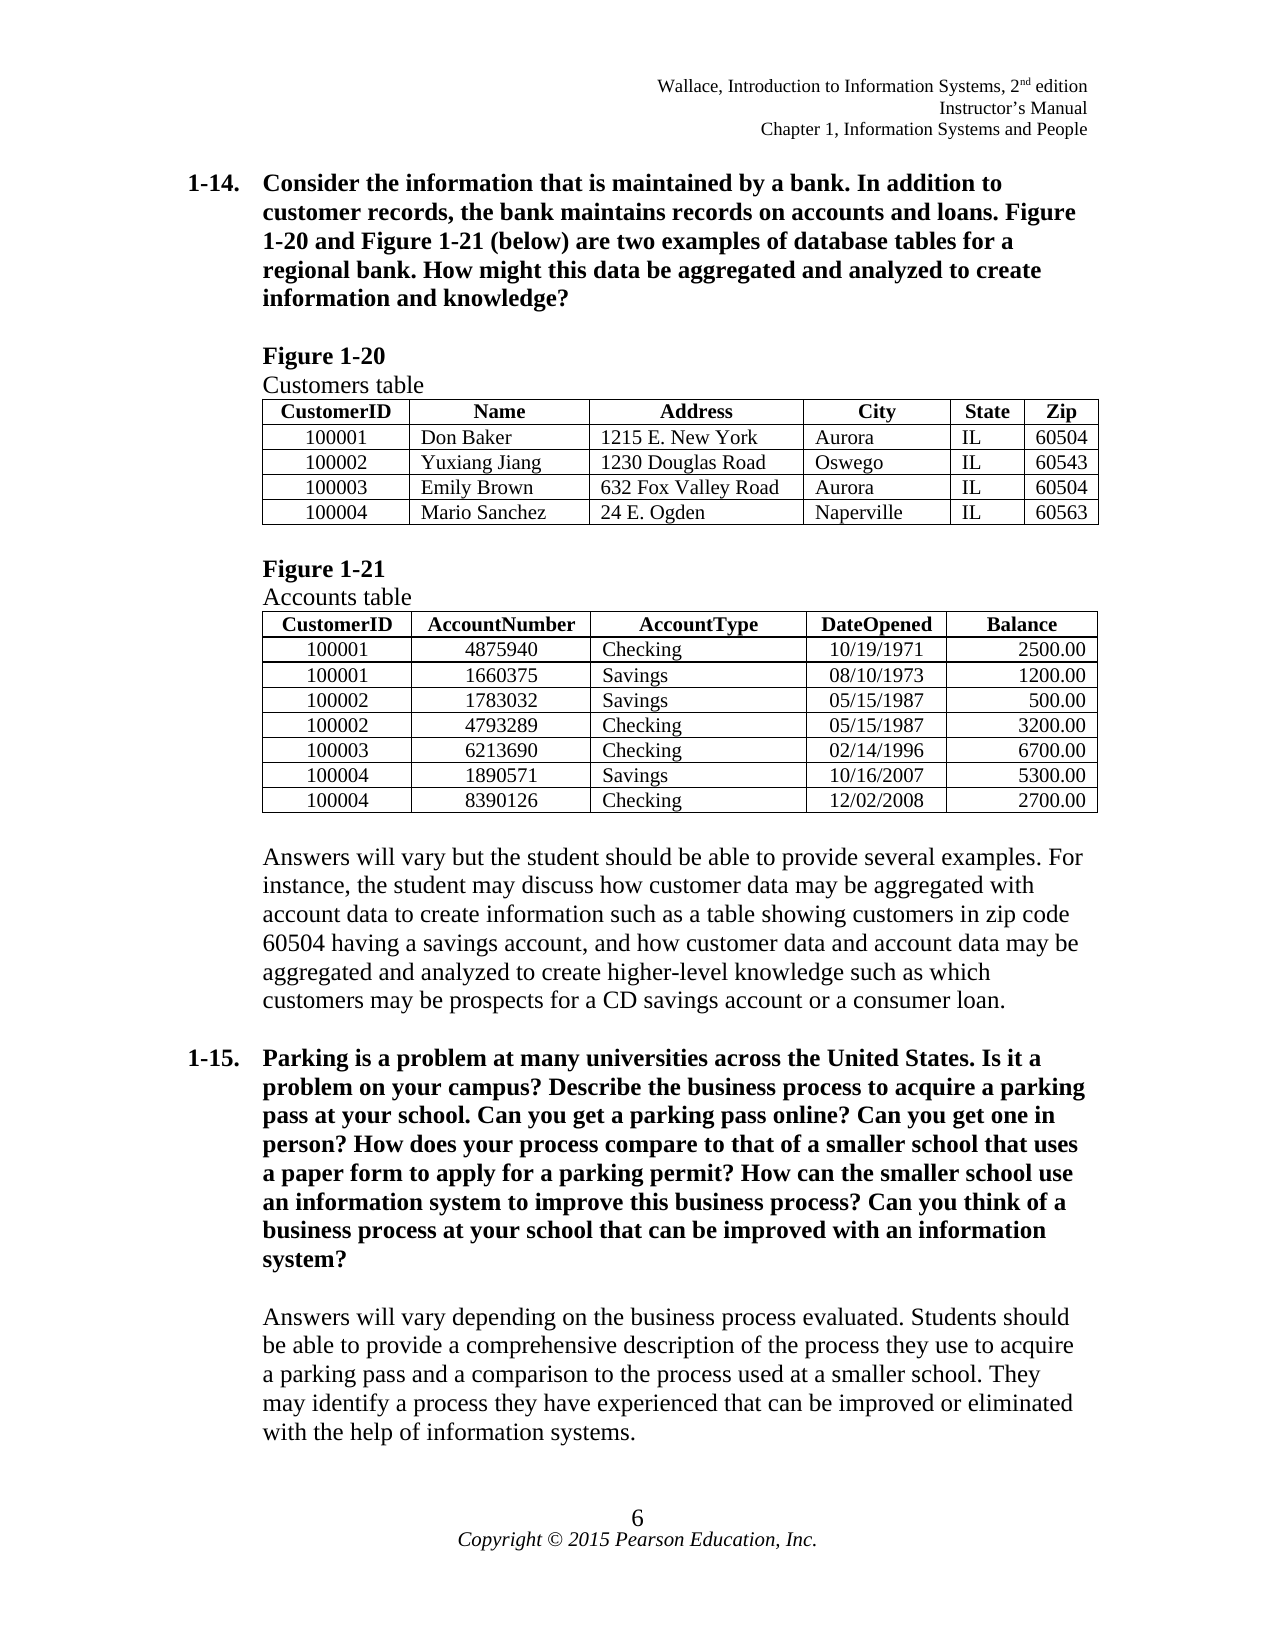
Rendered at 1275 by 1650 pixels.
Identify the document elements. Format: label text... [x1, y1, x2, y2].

table_cell 4875940 [412, 638, 590, 661]
table_cell 1783032 [412, 688, 590, 712]
table_cell Savings [591, 688, 806, 712]
table_cell 1215 E. [590, 425, 803, 449]
table_cell Yuxiang Jiang [410, 450, 589, 474]
table_header DateOpened [807, 612, 946, 636]
table_cell 08/10/1973 [807, 663, 946, 687]
table_cell [804, 475, 950, 499]
table_cell Savings [591, 763, 806, 787]
table_cell 05/15/1987 [807, 688, 946, 712]
table_cell 500.00 [947, 688, 1097, 712]
table_cell 100001 [263, 638, 411, 661]
table_cell 100004 [263, 788, 411, 812]
table_cell IL [951, 425, 1024, 449]
table_header Balance [947, 612, 1097, 636]
table_header CustomerID [263, 612, 411, 636]
table_cell Checking [591, 738, 806, 762]
table_cell 100001 [263, 663, 411, 687]
table_header CustomerID [263, 400, 409, 423]
table_cell 05/15/1987 [807, 713, 946, 737]
table_cell IL [951, 450, 1024, 474]
table_cell 02/14/1996 [807, 738, 946, 762]
table_cell 2700.00 [947, 788, 1097, 812]
table_cell 100003 [263, 475, 409, 499]
text Answers will vary but the student should be able to provide several examples. For instance, the student may discuss how customer data may be aggregated with account data to create information such as a table showing customers in zip code 60504 having a savings account, and how customer data and account data may be aggregated and analyzed to create higher-level knowledge such as which customers may be prospects for a CD savings account or a consumer loan. [187, 842, 1087, 1014]
table_cell IL [951, 475, 1024, 499]
table_cell 100004 [263, 500, 409, 524]
text Figure 1-20 [187, 341, 1087, 370]
table_cell 4793289 [412, 713, 590, 737]
table_cell Don Baker [410, 425, 589, 449]
table_cell 100002 [263, 688, 411, 712]
table_cell Checking [591, 788, 806, 812]
table_header City [804, 400, 950, 423]
table_header Zip [1025, 400, 1098, 423]
table_cell Checking [591, 638, 806, 661]
table_cell 10/16/2007 [807, 763, 946, 787]
table_cell 60543 [1025, 450, 1098, 474]
table_cell IL [951, 500, 1024, 524]
list Parking is a problem at many universities across the . Is it a problem on your campus? Describe the business process to acquire a parking pass at your school. Can you get a parking pass online? Can you get one in person? How does your process compare to that of a smaller school that uses a paper form to apply for a parking permit? How can the smaller school use an information system to improve this business process? Can you think of a business process at your school that can be improved with an information system? [187, 1043, 1087, 1273]
table_cell 1200.00 [947, 663, 1097, 687]
table_cell 10/19/1971 [807, 638, 946, 661]
table_header Name [410, 400, 589, 423]
table_header AccountNumber [412, 612, 590, 636]
table_cell Checking [591, 713, 806, 737]
table_cell 100001 [263, 425, 409, 449]
text Customers table [187, 370, 1087, 398]
table_header AccountType [591, 612, 806, 636]
table_cell 6213690 [412, 738, 590, 762]
table_cell 1890571 [412, 763, 590, 787]
table_cell 3200.00 [947, 713, 1097, 737]
table_header Address [590, 400, 803, 423]
table_cell 60563 [1025, 500, 1098, 524]
table_cell 8390126 [412, 788, 590, 812]
table_cell Mario Sanchez [410, 500, 589, 524]
table_cell 100002 [263, 713, 411, 737]
table_cell 100002 [263, 450, 409, 474]
table_cell 6700.00 [947, 738, 1097, 762]
table_cell 100004 [263, 763, 411, 787]
table_cell 12/02/2008 [807, 788, 946, 812]
table_cell 60504 [1025, 475, 1098, 499]
text Answers will vary depending on the business process evaluated. Students should be able to provide a comprehensive description of the process they use to acquire a parking pass and a comparison to the process used at a smaller school. They may identify a process they have experienced that can be improved or eliminated with the help of information systems. [187, 1302, 1087, 1446]
table_cell 60504 [1025, 425, 1098, 449]
table_cell Emily Brown [410, 475, 589, 499]
text Figure 1-21 [187, 554, 1087, 582]
table_cell [804, 500, 950, 524]
table_cell 2500.00 [947, 638, 1097, 661]
table_cell [590, 450, 803, 474]
table_cell [590, 475, 803, 499]
table_cell 100003 [263, 738, 411, 762]
table_cell Savings [591, 663, 806, 687]
table_cell 5300.00 [947, 763, 1097, 787]
list Consider the information that is maintained by a bank. In addition to customer records, the bank maintains records on accounts and loans. Figure 1-20 and Figure 1-21 (below) are two examples of database tables for a regional bank. How might this data be aggregated and analyzed to create information and knowledge? [187, 168, 1087, 312]
table_cell [804, 425, 950, 449]
text Accounts table [187, 582, 1087, 611]
table_cell 24 E. [590, 500, 803, 524]
table_header State [951, 400, 1024, 423]
table_cell 1660375 [412, 663, 590, 687]
table_cell [804, 450, 950, 474]
